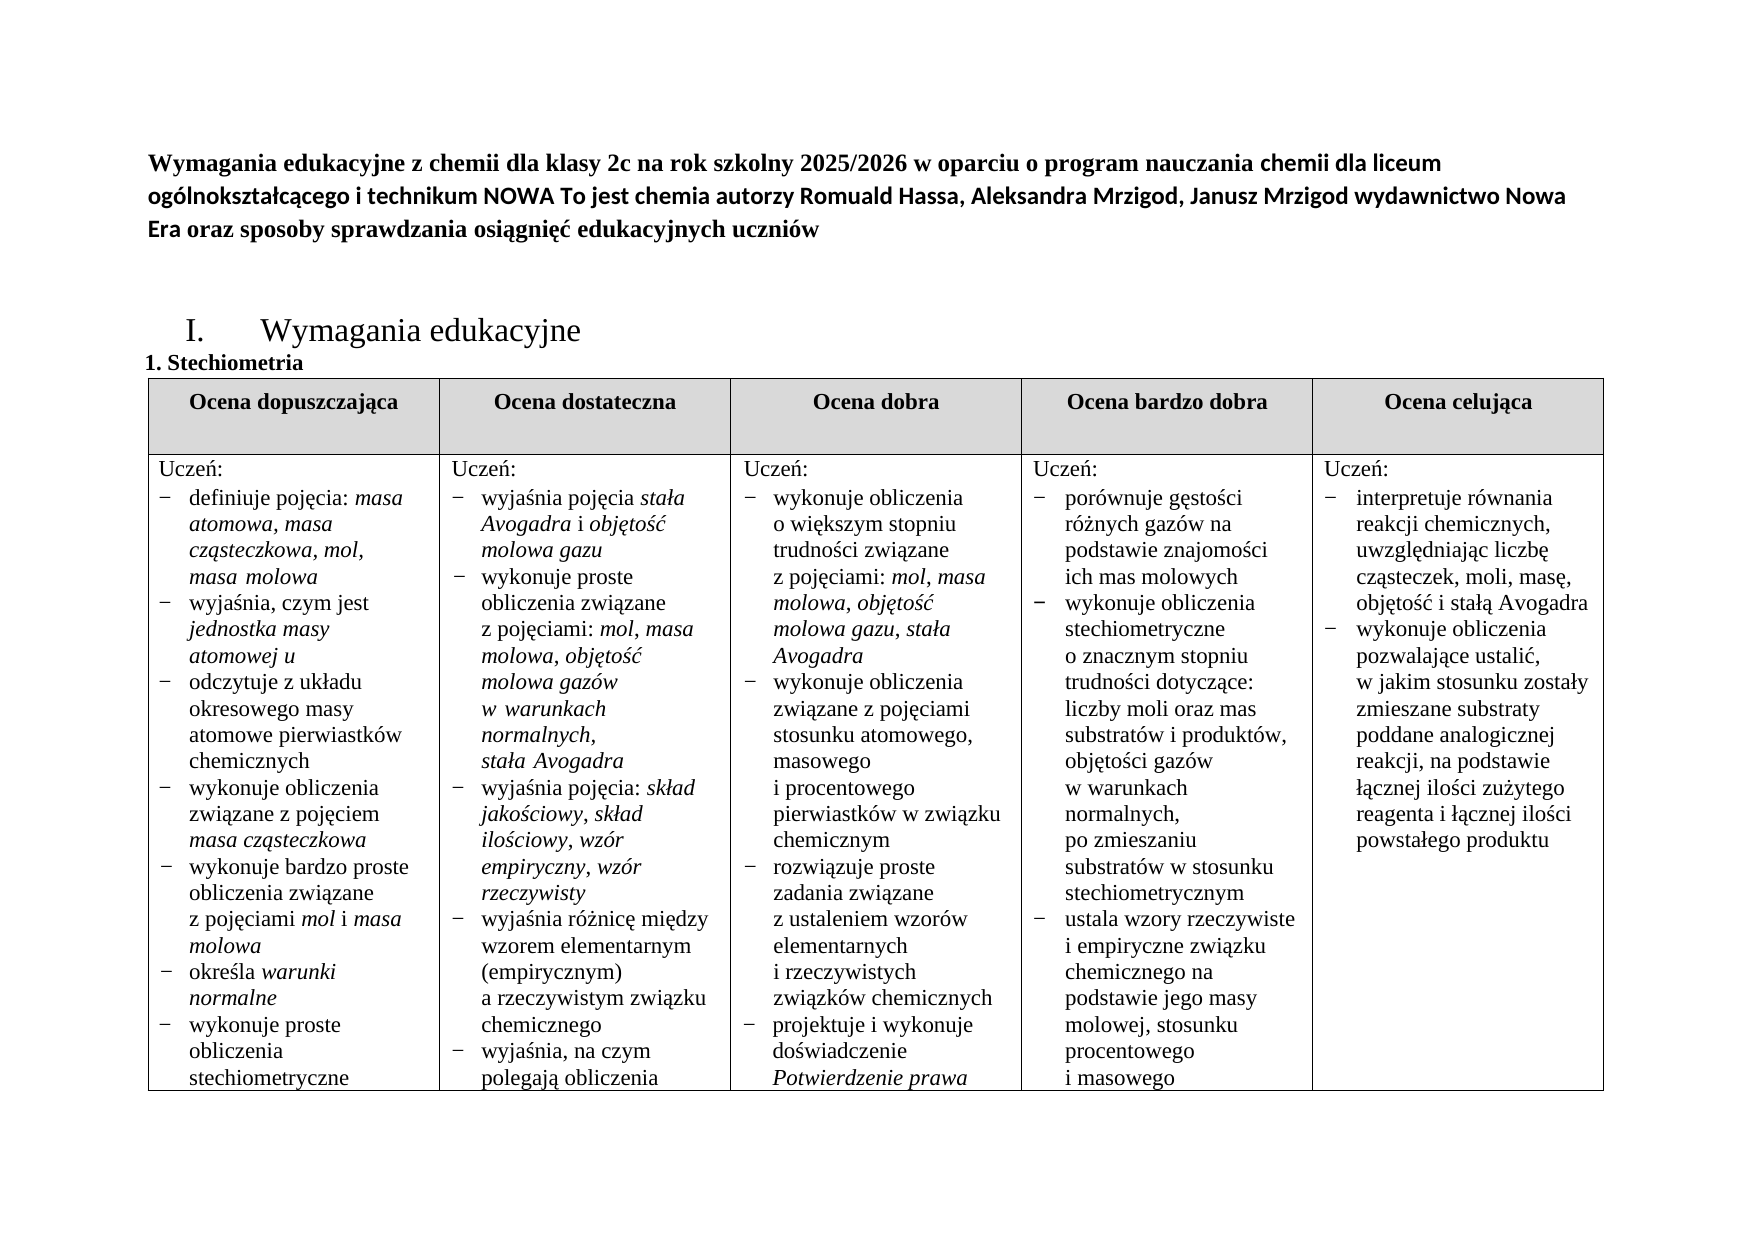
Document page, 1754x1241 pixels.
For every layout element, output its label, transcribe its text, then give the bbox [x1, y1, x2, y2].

text Wymagania edukacyjne z chemii dla klasy 2c na rok szkolny 2025/2026 w oparciu o program nauczania chemii dla liceum ogólnokształcącego i technikum NOWA To jest chemia autorzy Romuald Hassa, Aleksandra Mrzigod, Janusz Mrzigod wydawnictwo Nowa Era oraz sposoby sprawdzania osiągnięć edukacyjnych uczniów [148, 148, 1606, 244]
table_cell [440, 455, 730, 1090]
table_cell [1022, 455, 1312, 1090]
table_header Ocena dopuszczająca [149, 379, 439, 454]
table_header Ocena celująca [1313, 379, 1603, 454]
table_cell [731, 455, 1021, 1090]
list Wymagania edukacyjne [185, 311, 1606, 349]
table_header Ocena dostateczna [440, 379, 730, 454]
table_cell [1313, 455, 1603, 1090]
table_header Ocena bardzo dobra [1022, 379, 1312, 454]
text 1. Stechiometria [133, 349, 1606, 375]
table_header Ocena dobra [731, 379, 1021, 454]
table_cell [149, 455, 439, 1090]
